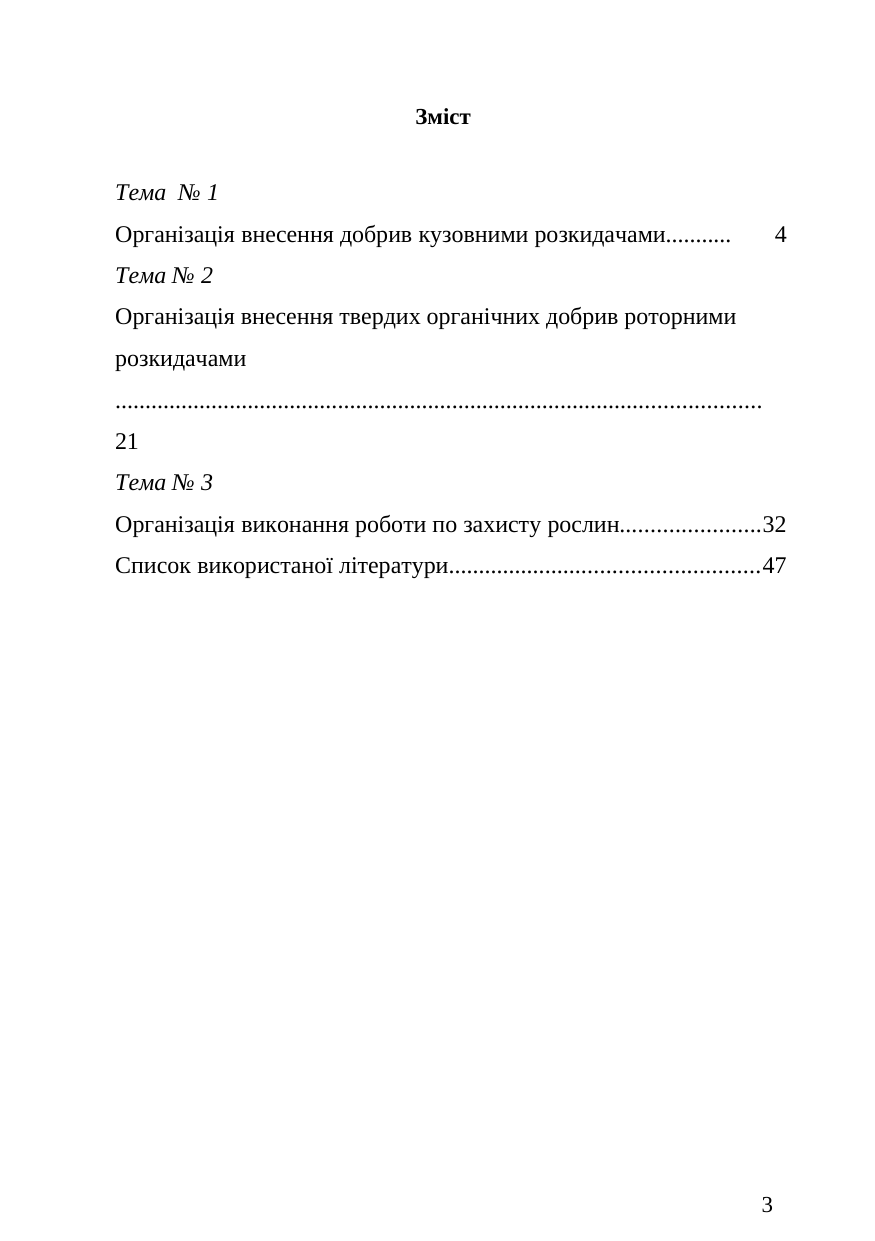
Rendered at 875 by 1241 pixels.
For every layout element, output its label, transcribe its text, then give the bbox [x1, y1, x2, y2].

text Організація внесення добрив кузовними розкидачами........... 4 [115, 220, 812, 247]
text Тема № 2 [115, 261, 812, 288]
text Зміст [101, 103, 784, 129]
text Тема № 1 [115, 178, 812, 206]
